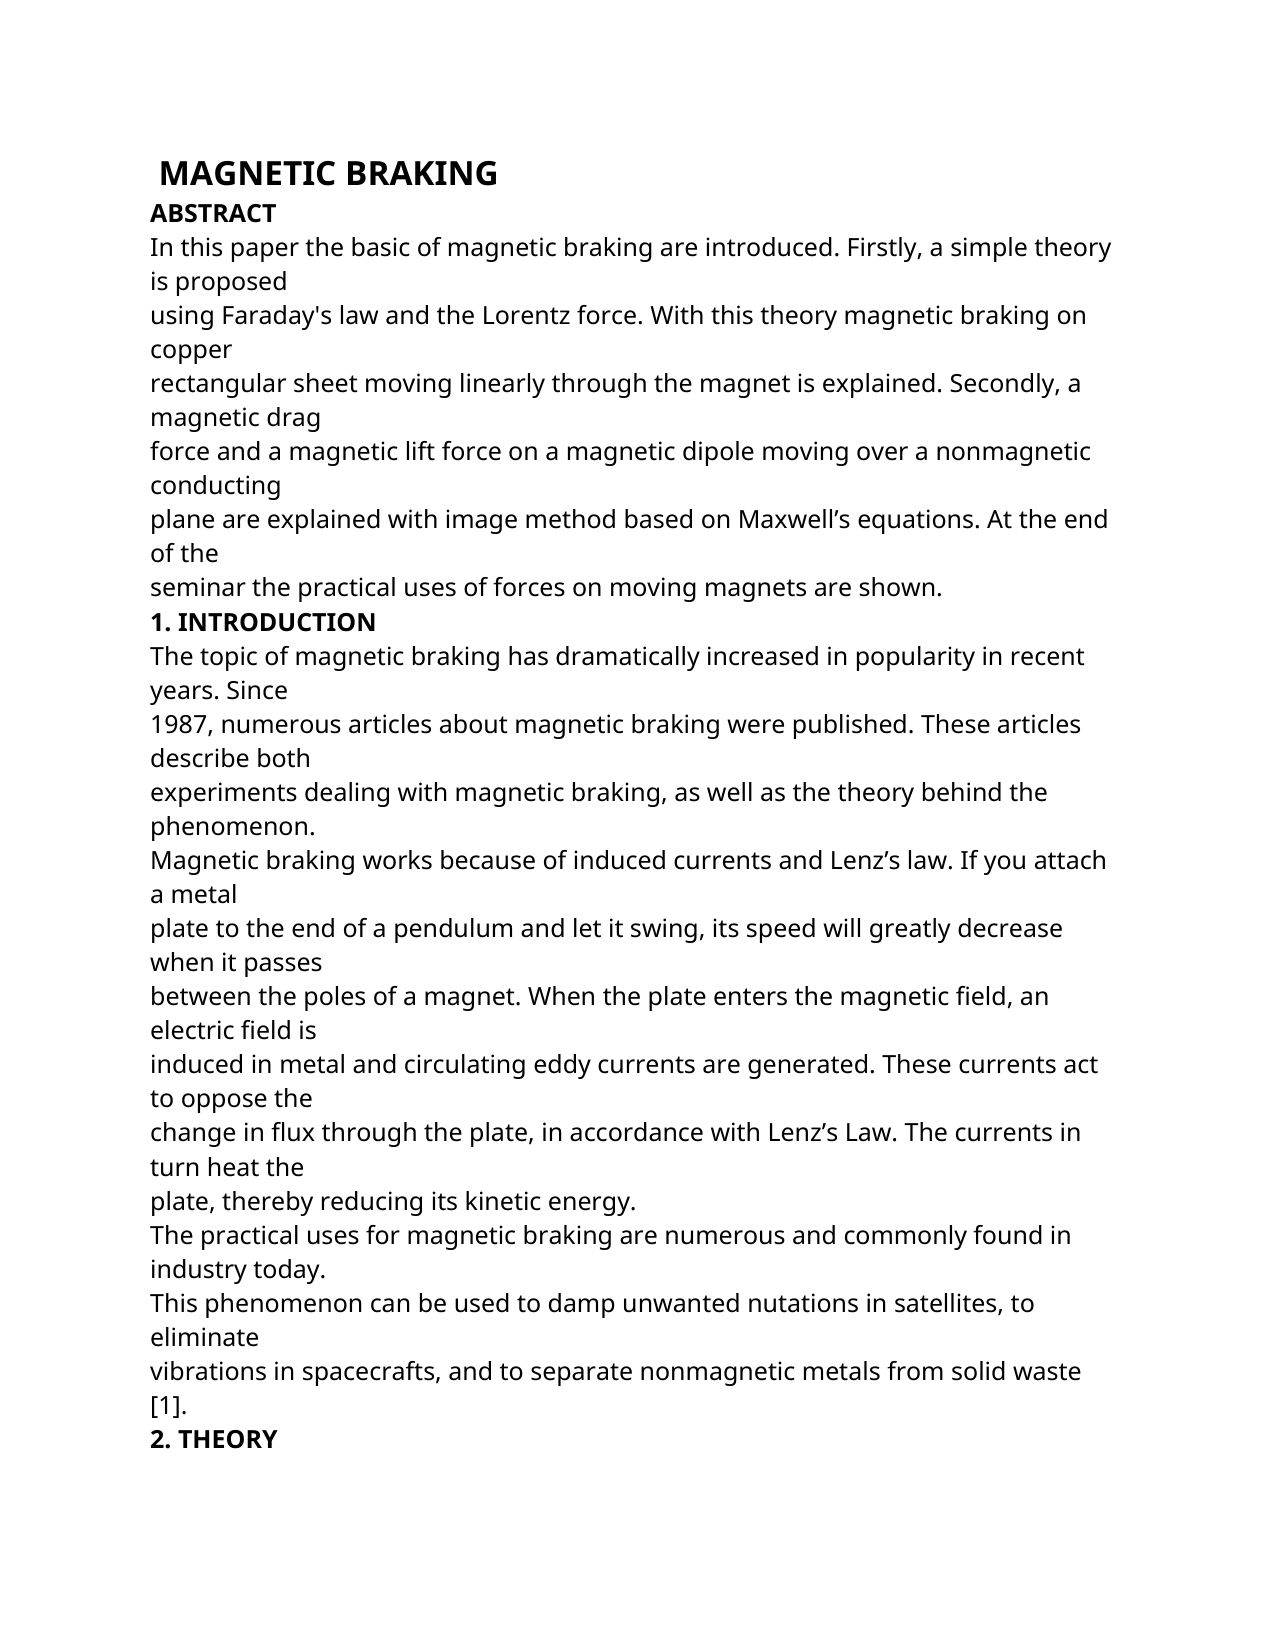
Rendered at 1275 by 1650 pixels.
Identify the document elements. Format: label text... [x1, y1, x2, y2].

text Magnetic braking works because of induced currents and Lenz’s law. If you attach a metal [150, 843, 1125, 911]
text using Faraday's law and the Lorentz force. With this theory magnetic braking on copper [150, 298, 1125, 366]
text plane are explained with image method based on Maxwell’s equations. At the end of the [150, 502, 1125, 570]
text plate to the end of a pendulum and let it swing, its speed will greatly decrease when it passes [150, 911, 1125, 979]
text 1987, numerous articles about magnetic braking were published. These articles describe both [150, 706, 1125, 774]
text This phenomenon can be used to damp unwanted nutations in satellites, to eliminate [150, 1285, 1125, 1353]
text force and a magnetic lift force on a magnetic dipole moving over a nonmagnetic conducting [150, 434, 1125, 502]
text plate, thereby reducing its kinetic energy. [150, 1183, 1125, 1217]
text The practical uses for magnetic braking are numerous and commonly found in industry today. [150, 1217, 1125, 1285]
text The topic of magnetic braking has dramatically increased in popularity in recent years. Since [150, 638, 1125, 706]
text between the poles of a magnet. When the plate enters the magnetic field, an electric field is [150, 979, 1125, 1047]
text seminar the practical uses of forces on moving magnets are shown. [150, 570, 1125, 604]
text MAGNETIC BRAKING [150, 150, 1125, 195]
text vibrations in spacecrafts, and to separate nonmagnetic metals from solid waste [1]. [150, 1353, 1125, 1422]
text 2. THEORY [150, 1422, 1125, 1456]
text induced in metal and circulating eddy currents are generated. These currents act to oppose the [150, 1047, 1125, 1115]
text ABSTRACT [150, 195, 1125, 229]
text 1. INTRODUCTION [150, 604, 1125, 638]
text rectangular sheet moving linearly through the magnet is explained. Secondly, a magnetic drag [150, 366, 1125, 434]
text experiments dealing with magnetic braking, as well as the theory behind the phenomenon. [150, 774, 1125, 843]
text In this paper the basic of magnetic braking are introduced. Firstly, a simple theory is proposed [150, 229, 1125, 298]
text change in flux through the plate, in accordance with Lenz’s Law. The currents in turn heat the [150, 1115, 1125, 1183]
